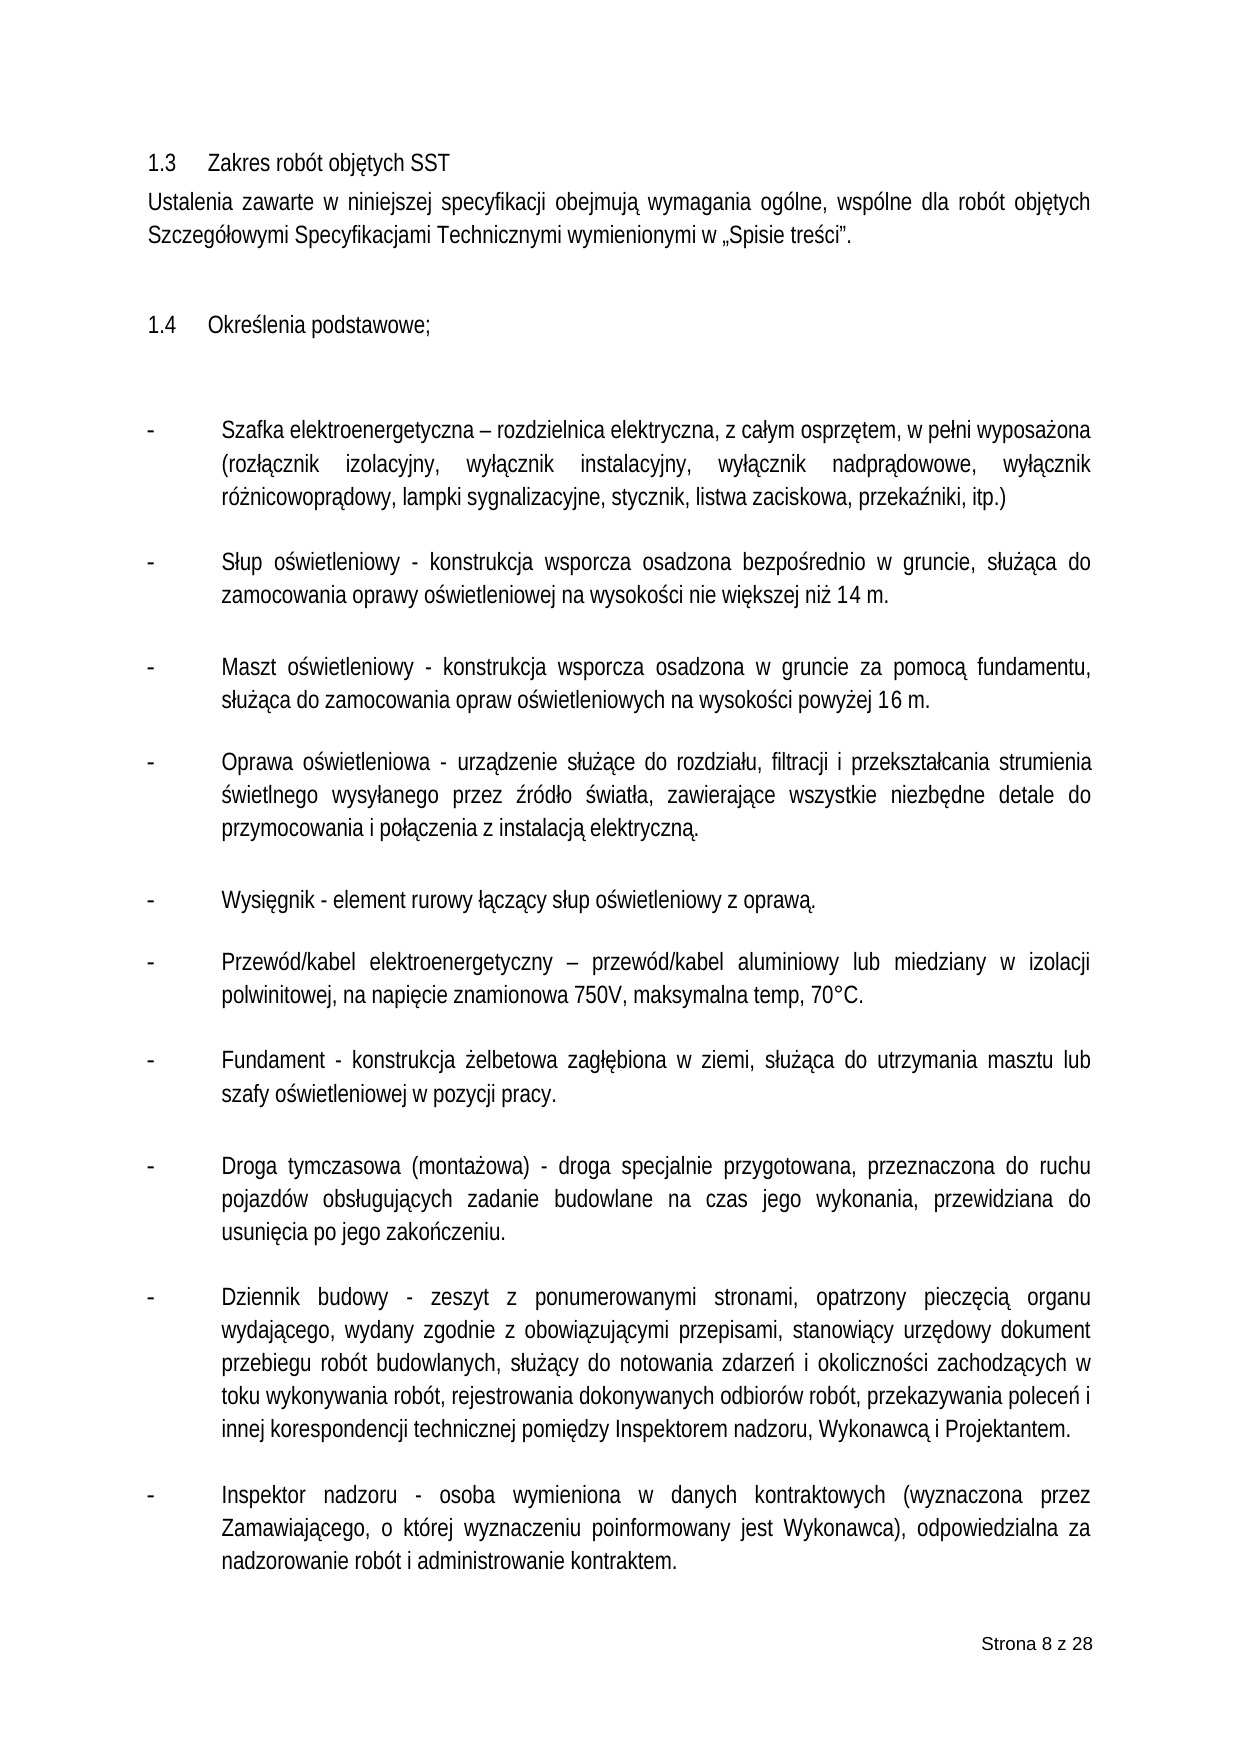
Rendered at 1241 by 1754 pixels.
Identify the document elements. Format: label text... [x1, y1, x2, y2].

list Szafka elektroenergetyczna – rozdzielnica elektryczna, z całym osprzętem, w pełni wyposażona (rozłącznik izolacyjny, wyłącznik instalacyjny, wyłącznik nadprądowowe, wyłącznik różnicowoprądowy, lampki sygnalizacyjne, stycznik, listwa zaciskowa, przekaźniki, itp.) [146, 416, 1093, 510]
list Dziennik budowy - zeszyt z ponumerowanymi stronami, opatrzony pieczęcią organu wydającego, wydany zgodnie z obowiązującymi przepisami, stanowiący urzędowy dokument przebiegu robót budowlanych, służący do notowania zdarzeń i okoliczności zachodzących w toku wykonywania robót, rejestrowania dokonywanych odbiorów robót, przekazywania poleceń i innej korespondencji technicznej pomiędzy Inspektorem nadzoru, Wykonawcą i Projektantem. [146, 1282, 1093, 1443]
text Ustalenia zawarte w niniejszej specyfikacji obejmują wymagania ogólne, wspólne dla robót objętych Szczegółowymi Specyfikacjami Technicznymi wymienionymi w „Spisie treści”. [148, 187, 1093, 248]
list Wysięgnik - element rurowy łączący słup oświetleniowy z oprawą. [146, 885, 1093, 914]
list Fundament - konstrukcja żelbetowa zagłębiona w ziemi, służąca do utrzymania masztu lub szafy oświetleniowej w pozycji pracy. [146, 1046, 1093, 1107]
list Słup oświetleniowy - konstrukcja wsporcza osadzona bezpośrednio w gruncie, służąca do zamocowania oprawy oświetleniowej na wysokości nie większej niż 14 m. [146, 547, 1093, 609]
subtitle Określenia podstawowe; [148, 311, 1093, 339]
list Przewód/kabel elektroenergetyczny – przewód/kabel aluminiowy lub miedziany w izolacji polwinitowej, na napięcie znamionowa 750V, maksymalna temp, 70°C. [146, 947, 1093, 1008]
list Maszt oświetleniowy - konstrukcja wsporcza osadzona w gruncie za pomocą fundamentu, służąca do zamocowania opraw oświetleniowych na wysokości powyżej 16 m. [146, 652, 1093, 714]
subtitle Zakres robót objętych SST [148, 148, 1093, 176]
list Inspektor nadzoru - osoba wymieniona w danych kontraktowych (wyznaczona przez Zamawiającego, o której wyznaczeniu poinformowany jest Wykonawca), odpowiedzialna za nadzorowanie robót i administrowanie kontraktem. [146, 1480, 1093, 1574]
list Oprawa oświetleniowa - urządzenie służące do rozdziału, filtracji i przekształcania strumienia świetlnego wysyłanego przez źródło światła, zawierające wszystkie niezbędne detale do przymocowania i połączenia z instalacją elektryczną. [146, 747, 1093, 842]
list Droga tymczasowa (montażowa) - droga specjalnie przygotowana, przeznaczona do ruchu pojazdów obsługujących zadanie budowlane na czas jego wykonania, przewidziana do usunięcia po jego zakończeniu. [146, 1151, 1093, 1245]
